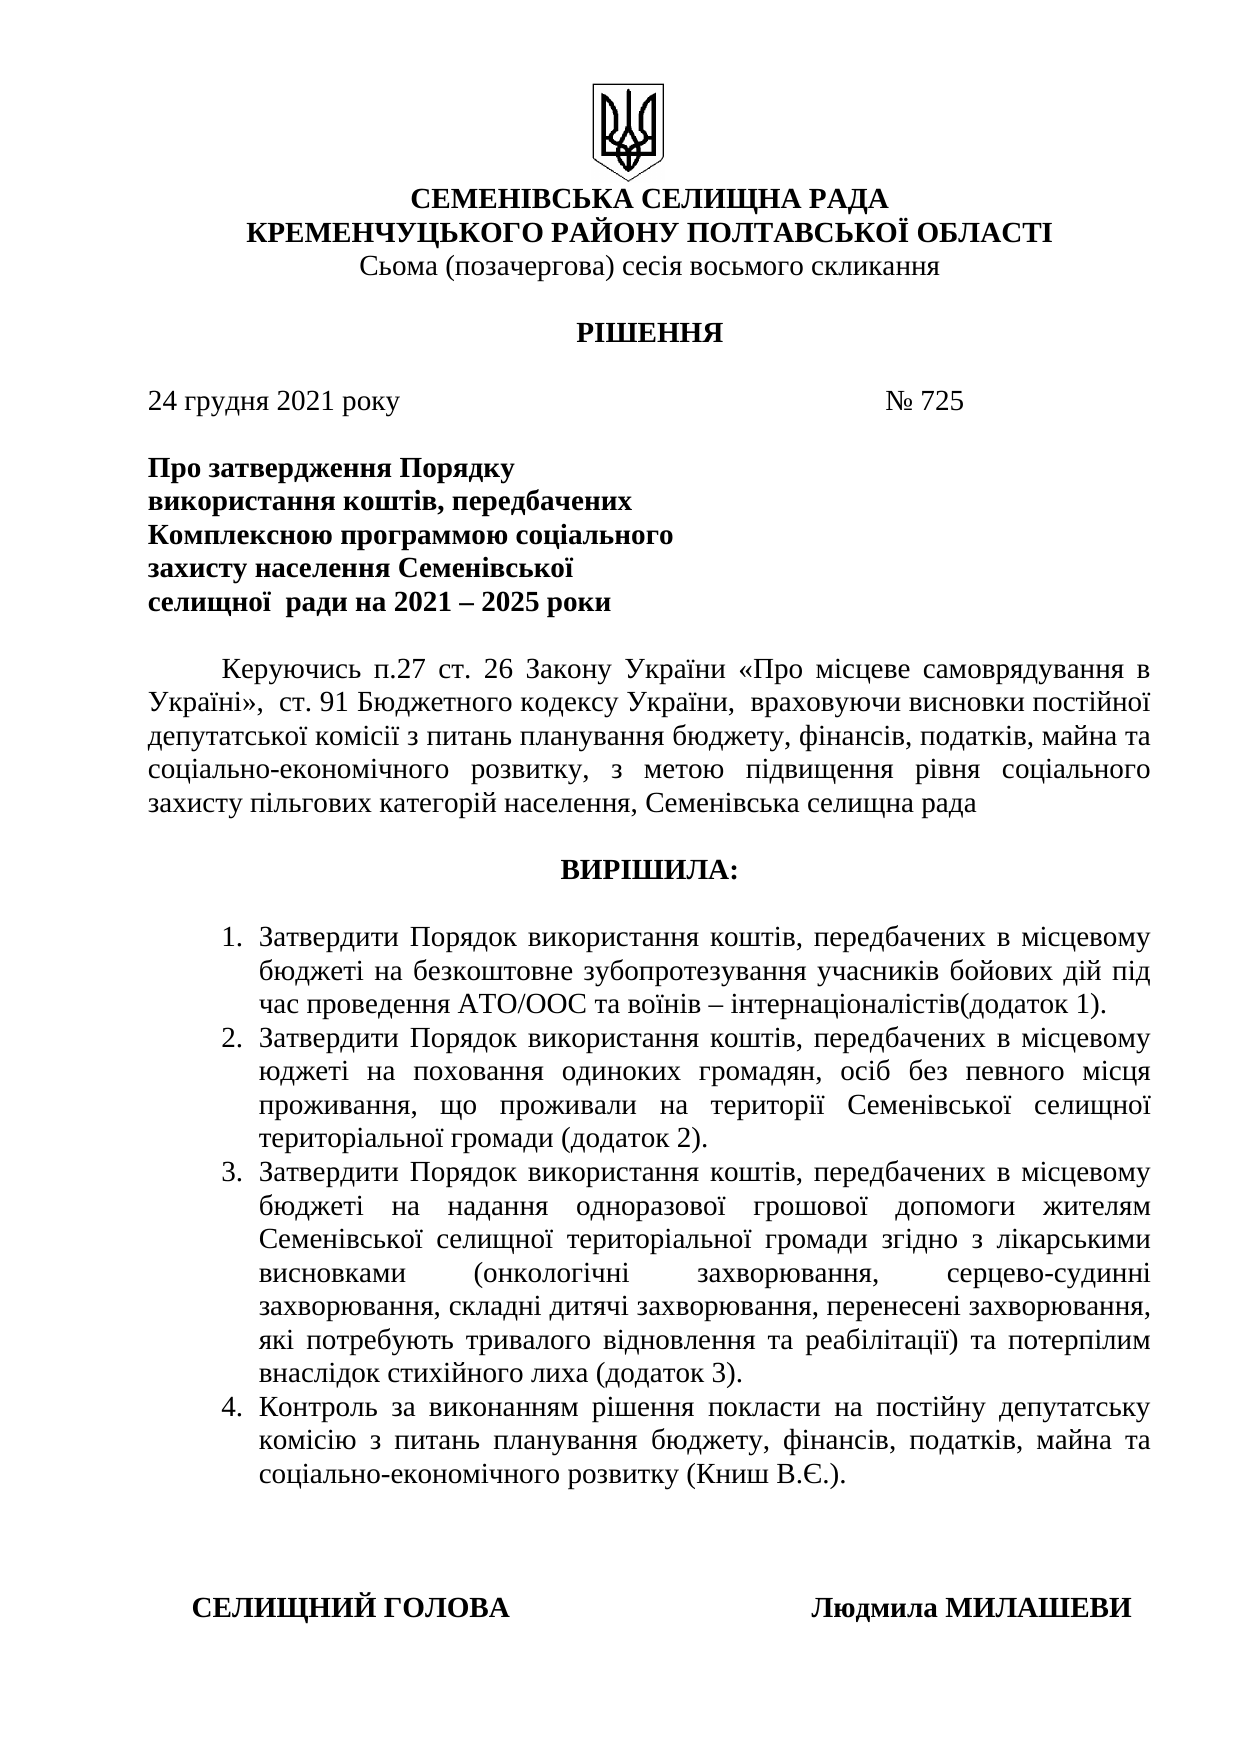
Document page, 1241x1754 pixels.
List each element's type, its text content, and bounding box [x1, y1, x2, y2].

list Контроль за виконанням рішення покласти на постійну депутатську комісію з питань планування бюджету, фінансів, податків, майна та соціально-економічного розвитку (Книш В.Є.). [221, 1389, 1152, 1489]
list Затвердити Порядок використання коштів, передбачених в місцевому бюджеті на безкоштовне зубопротезування учасників бойових дій під час проведення АТО/ООС та воїнів – інтернаціоналістів(додаток 1). [221, 919, 1152, 1020]
text Сьома (позачергова) сесія восьмого скликання [148, 248, 1152, 282]
text селищної ради на 2021 – 2025 роки [148, 584, 1152, 617]
text Комплексною программою соціального [148, 517, 1152, 550]
text КРЕМЕНЧУЦЬКОГО РАЙОНУ ПОЛТАВСЬКОЇ ОБЛАСТІ [148, 215, 1152, 248]
list Затвердити Порядок використання коштів, передбачених в місцевому бюджеті на надання одноразової грошової допомоги жителям Семенівської селищної територіальної громади згідно з лікарськими висновками (онкологічні захворювання, серцево-судинні захворювання, складні дитячі захворювання, перенесені захворювання, які потребують тривалого відновлення та реабілітації) та потерпілим внаслідок стихійного лиха (додаток 3). [221, 1154, 1152, 1389]
text СЕМЕНІВСЬКА СЕЛИЩНА РАДА [148, 181, 1152, 215]
text СЕЛИЩНИЙ ГОЛОВА Людмила МИЛАШЕВИ [148, 1590, 1152, 1624]
picture [590, 82, 665, 183]
text 24 грудня 2021 року № 725 [148, 383, 1152, 416]
text захисту населення Семенівської [148, 550, 1152, 584]
list Затвердити Порядок використання коштів, передбачених в місцевому юджеті на поховання одиноких громадян, осіб без певного місця проживання, що проживали на території Семенівської селищної територіальної громади (додаток 2). [221, 1020, 1152, 1154]
text Керуючись п.27 ст. 26 Закону України «Про місцеве самоврядування в Україні», ст. 91 Бюджетного кодексу України, враховуючи висновки постійної депутатської комісії з питань планування бюджету, фінансів, податків, майна та соціально-економічного розвитку, з метою підвищення рівня соціального захисту пільгових категорій населення, Семенівська селищна рада [148, 651, 1152, 819]
text ВИРІШИЛА: [148, 852, 1152, 886]
text використання коштів, передбачених [148, 483, 1152, 517]
text Про затвердження Порядку [148, 450, 1152, 483]
text РІШЕННЯ [148, 316, 1152, 349]
